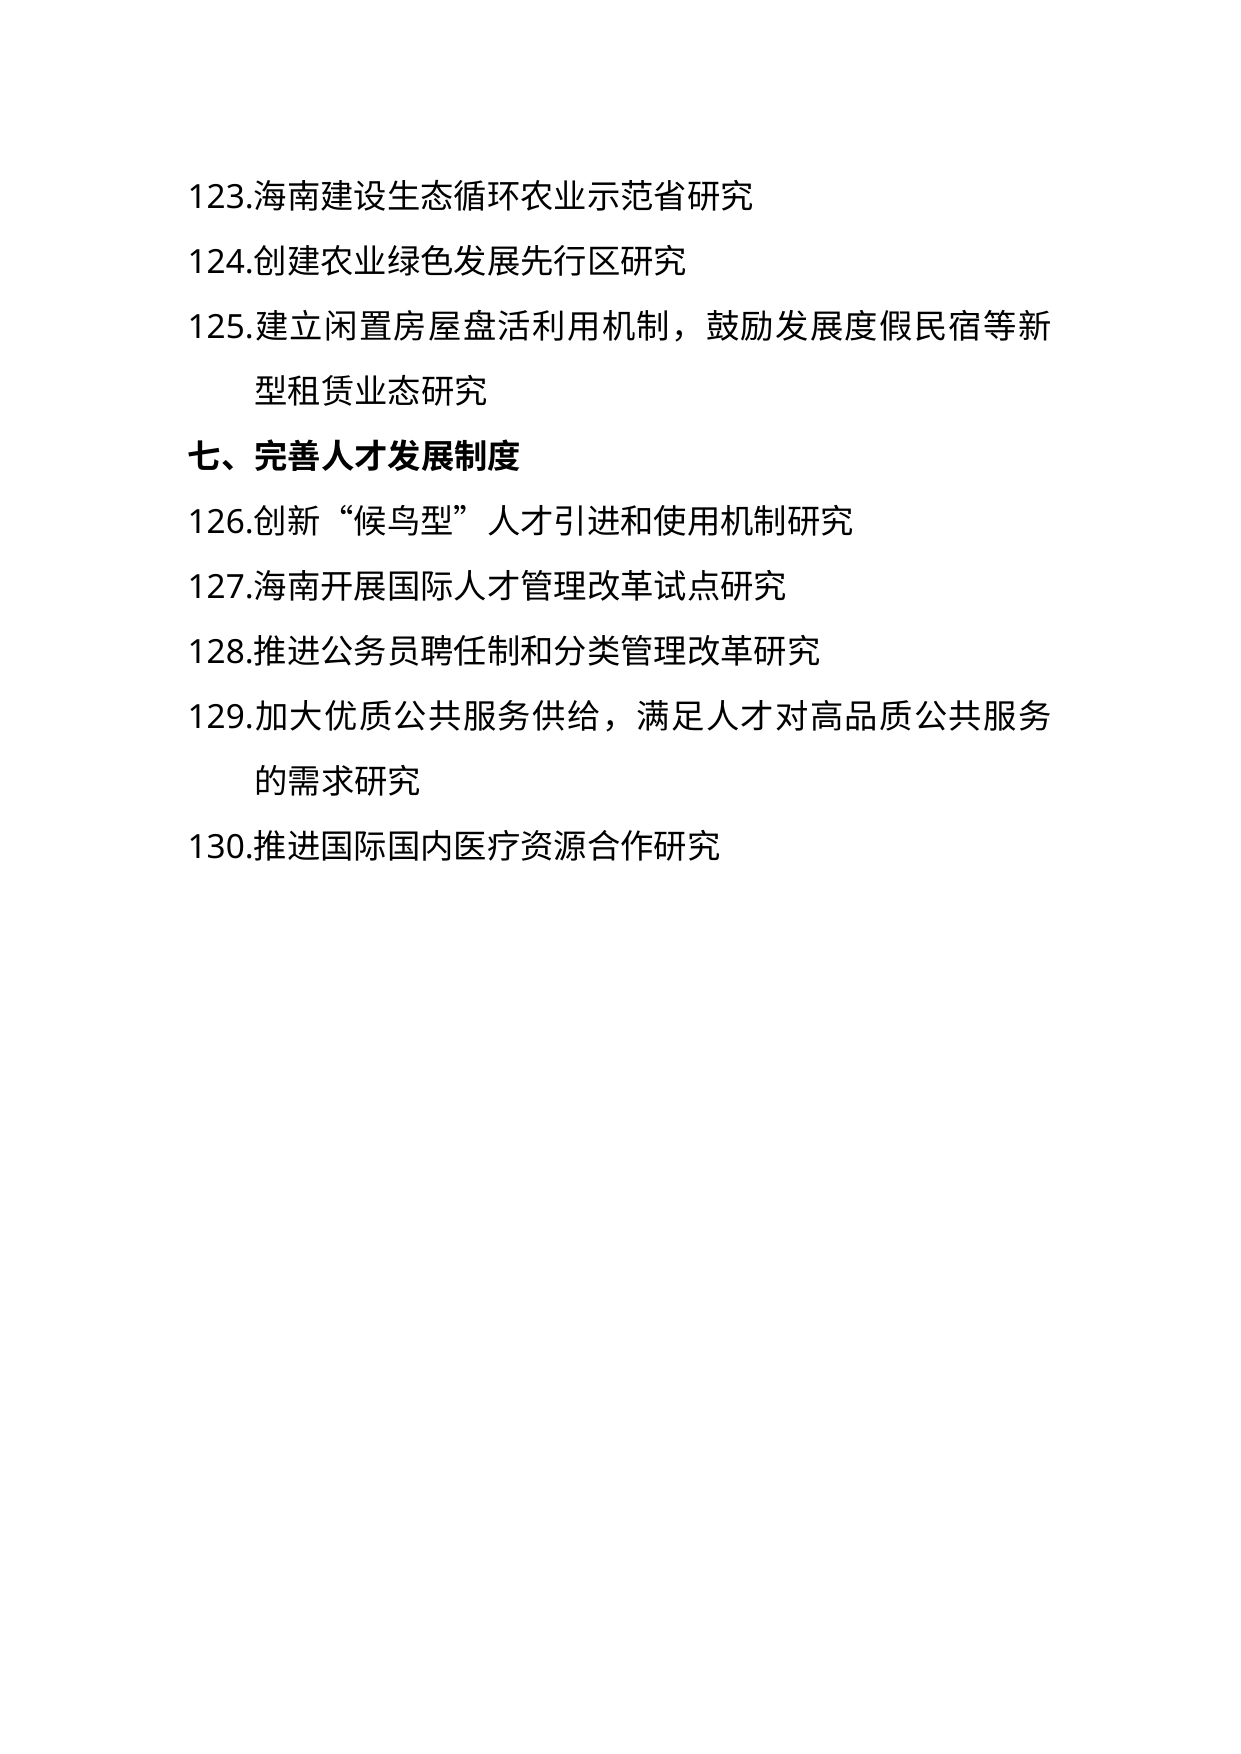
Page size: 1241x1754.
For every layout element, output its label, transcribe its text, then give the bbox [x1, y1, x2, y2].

text 127.海南开展国际人才管理改革试点研究 [187, 552, 1053, 617]
text 128.推进公务员聘任制和分类管理改革研究 [187, 617, 1053, 682]
text 126.创新“候鸟型”人才引进和使用机制研究 [187, 487, 1053, 552]
text 125.建立闲置房屋盘活利用机制，鼓励发展度假民宿等新型租赁业态研究 [187, 292, 1053, 422]
text 130.推进国际国内医疗资源合作研究 [187, 812, 1053, 877]
text 129.加大优质公共服务供给，满足人才对高品质公共服务的需求研究 [187, 682, 1053, 812]
text 124.创建农业绿色发展先行区研究 [187, 227, 1053, 292]
text 123.海南建设生态循环农业示范省研究 [187, 162, 1053, 227]
text 七、完善人才发展制度 [187, 422, 1053, 487]
